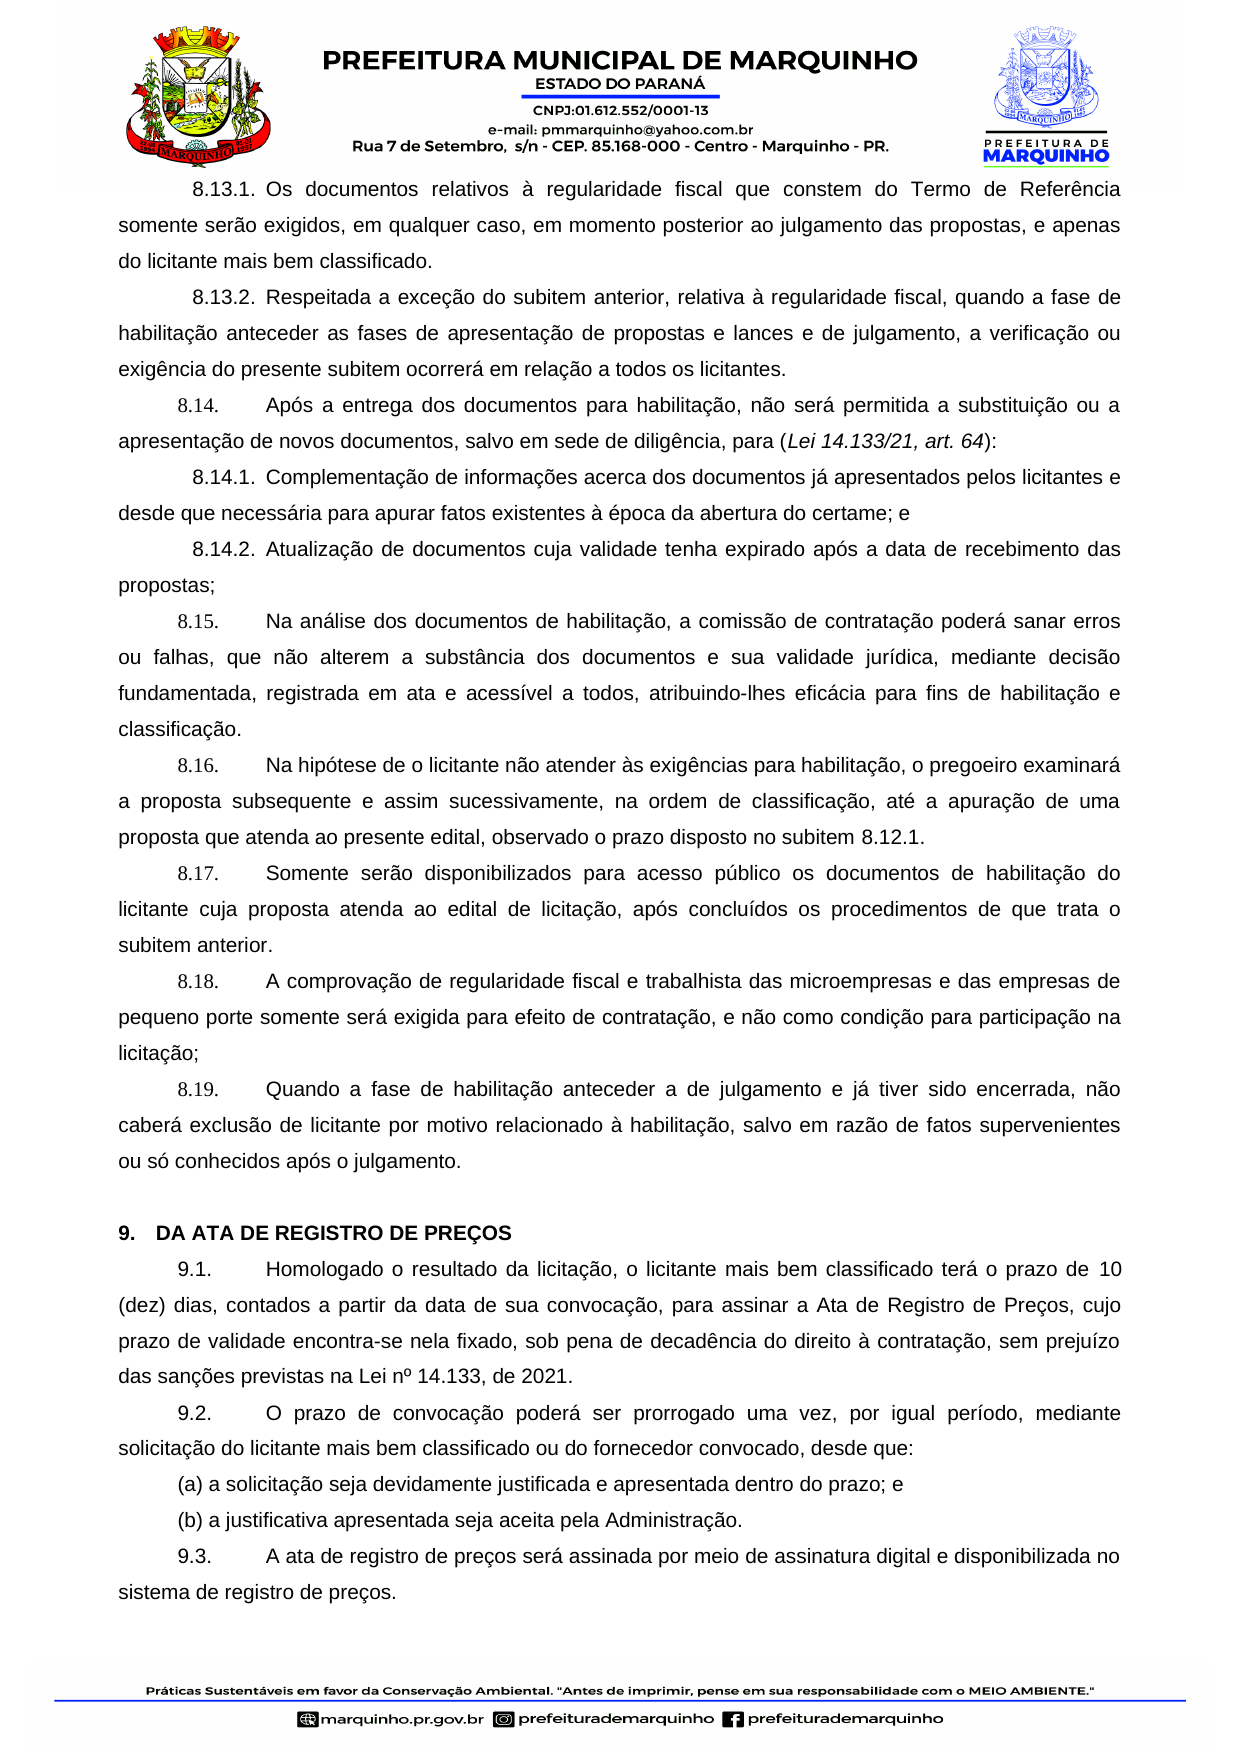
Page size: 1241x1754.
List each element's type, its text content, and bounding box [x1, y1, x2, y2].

text Complementação de informações acerca dos documentos já apresentados pelos licitantes e desde que necessária para apurar fatos existentes à época da abertura do certame; e [118, 465, 1122, 525]
text Na análise dos documentos de habilitação, a comissão de contratação poderá sanar erros ou falhas, que não alterem a substância dos documentos e sua validade jurídica, mediante decisão fundamentada, registrada em ata e acessível a todos, atribuindo-lhes eﬁcácia para fins de habilitação e classificação. [118, 609, 1122, 741]
text A comprovação de regularidade fiscal e trabalhista das microempresas e das empresas de pequeno porte somente será exigida para efeito de contratação, e não como condição para participação na licitação; [118, 969, 1122, 1065]
text O prazo de convocação poderá ser prorrogado uma vez, por igual período, mediante solicitação do licitante mais bem classificado ou do fornecedor convocado, desde que: [118, 1400, 1122, 1460]
text Os documentos relativos à regularidade fiscal que constem do Termo de Referência somente serão exigidos, em qualquer caso, em momento posterior ao julgamento das propostas, e apenas do licitante mais bem classificado. [118, 177, 1122, 273]
text Atualização de documentos cuja validade tenha expirado após a data de recebimento das propostas; [118, 537, 1122, 597]
text Após a entrega dos documentos para habilitação, não será permitida a substituição ou a apresentação de novos documentos, salvo em sede de diligência, para (Lei 14.133/21, art. 64): [118, 393, 1122, 453]
text Somente serão disponibilizados para acesso público os documentos de habilitação do licitante cuja proposta atenda ao edital de licitação, após concluídos os procedimentos de que trata o subitem anterior. [118, 861, 1122, 957]
text Quando a fase de habilitação anteceder a de julgamento e já tiver sido encerrada, não caberá exclusão de licitante por motivo relacionado à habilitação, salvo em razão de fatos supervenientes ou só conhecidos após o julgamento. [118, 1077, 1122, 1173]
picture [60, 0, 1181, 191]
list (a) a solicitação seja devidamente justificada e apresentada dentro do prazo; e [177, 1472, 1122, 1496]
list (b) a justificativa apresentada seja aceita pela Administração. [177, 1508, 1122, 1532]
text A ata de registro de preços será assinada por meio de assinatura digital e disponibilizada no sistema de registro de preços. [118, 1544, 1122, 1604]
text Homologado o resultado da licitação, o licitante mais bem classificado terá o prazo de 10 (dez) dias, contados a partir da data de sua convocação, para assinar a Ata de Registro de Preços, cujo prazo de validade encontra-se nela fixado, sob pena de decadência do direito à contratação, sem prejuízo das sanções previstas na Lei nº 14.133, de 2021. [118, 1257, 1122, 1388]
text Na hipótese de o licitante não atender às exigências para habilitação, o pregoeiro examinará a proposta subsequente e assim sucessivamente, na ordem de classificação, até a apuração de uma proposta que atenda ao presente edital, observado o prazo disposto no subitem 8.12.1. [118, 753, 1122, 849]
picture [30, 1659, 1210, 1753]
text Respeitada a exceção do subitem anterior, relativa à regularidade fiscal, quando a fase de habilitação anteceder as fases de apresentação de propostas e lances e de julgamento, a verificação ou exigência do presente subitem ocorrerá em relação a todos os licitantes. [118, 285, 1122, 381]
text DA ATA DE REGISTRO DE PREÇOS [118, 1221, 1122, 1244]
